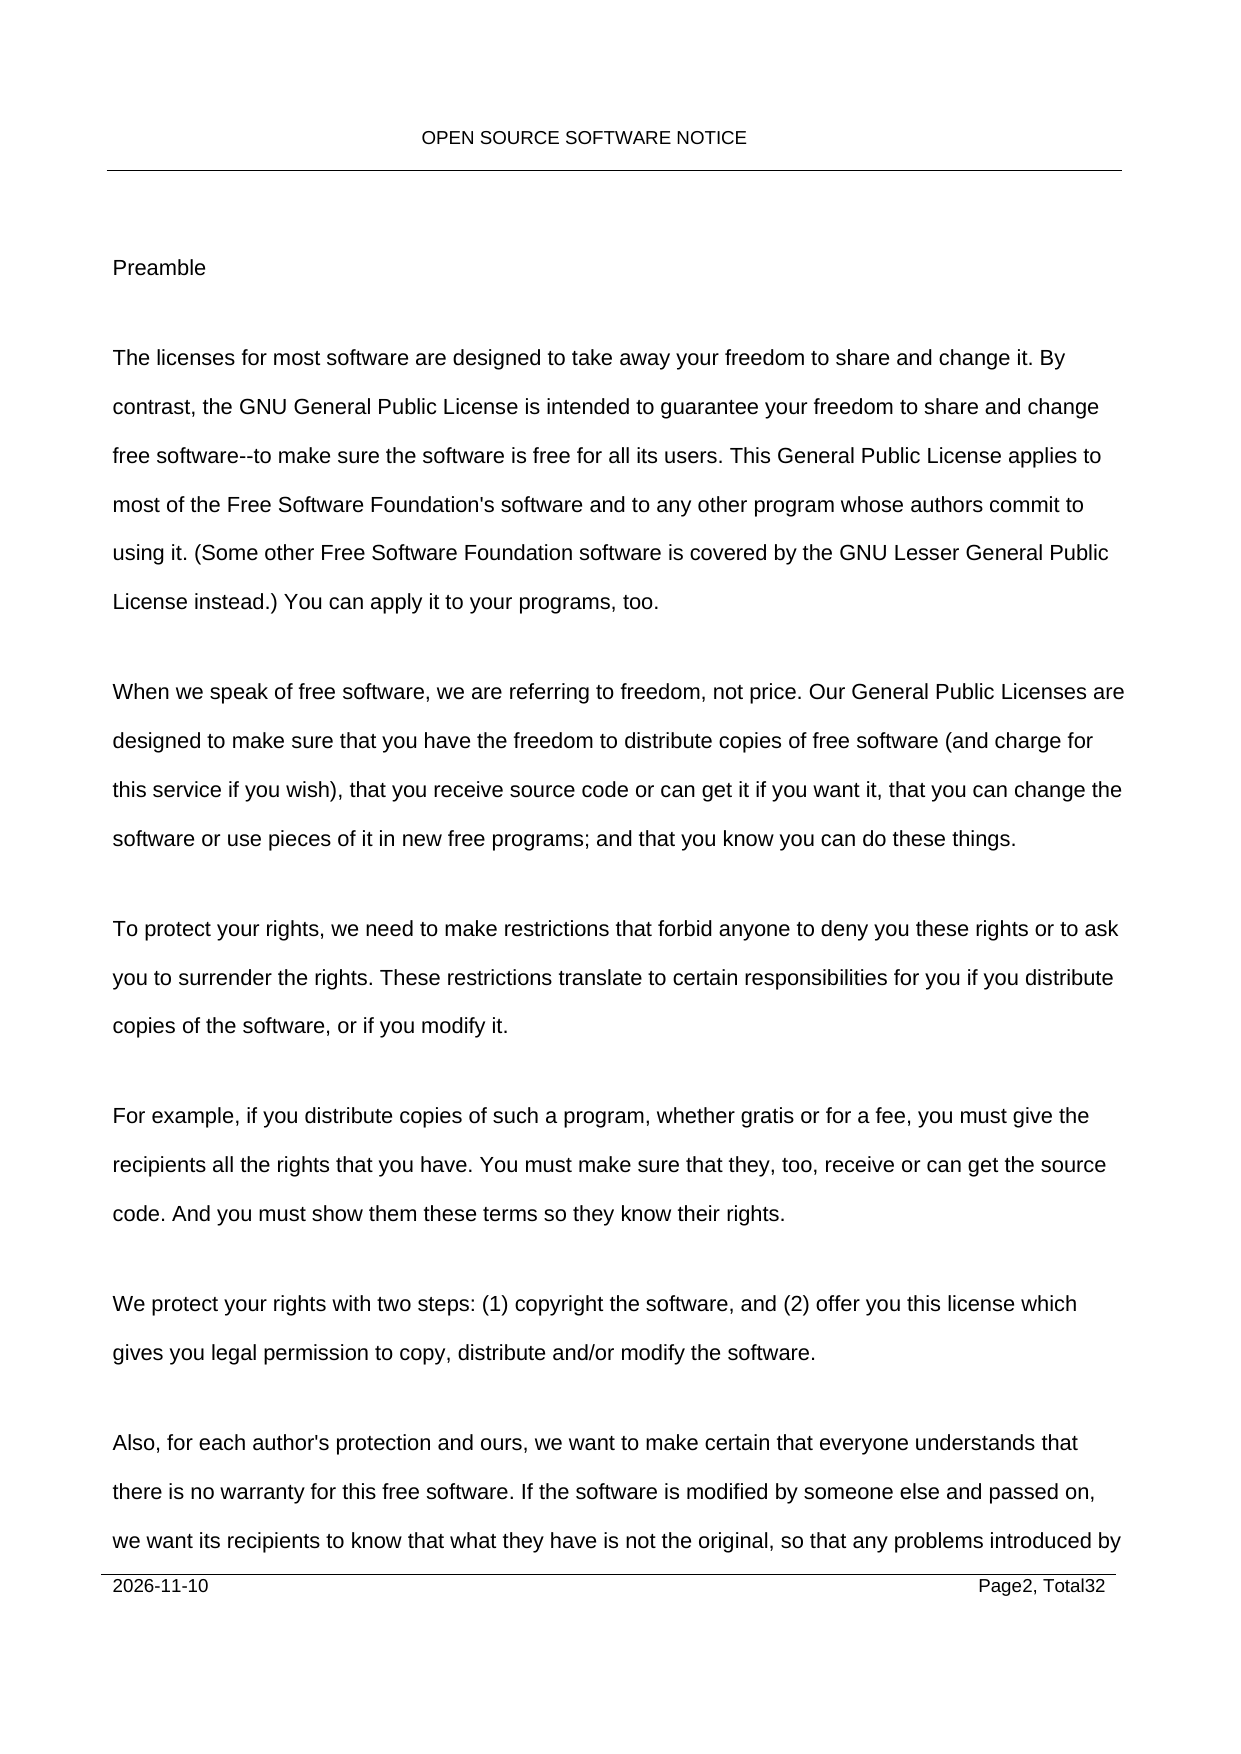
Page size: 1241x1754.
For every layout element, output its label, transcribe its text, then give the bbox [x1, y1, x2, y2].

text To protect your rights, we need to make restrictions that forbid anyone to deny you these rights or to ask you to surrender the rights. These restrictions translate to certain responsibilities for you if you distribute copies of the software, or if you modify it. [112, 912, 1128, 1042]
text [112, 1426, 1128, 1556]
text Preamble [112, 251, 1128, 284]
text When we speak of free software, we are referring to freedom, not price. Our General Public Licenses are designed to make sure that you have the freedom to distribute copies of free software (and charge for this service if you wish), that you receive source code or can get it if you want it, that you can change the software or use pieces of it in new free programs; and that you know you can do these things. [112, 676, 1128, 854]
text For example, if you distribute copies of such a program, whether gratis or for a fee, you must give the recipients all the rights that you have. You must make sure that they, too, receive or can get the source code. And you must show them these terms so they know their rights. [112, 1100, 1128, 1230]
text We protect your rights with two steps: (1) copyright the software, and (2) offer you this license which gives you legal permission to copy, distribute and/or modify the software. [112, 1287, 1128, 1369]
text The licenses for most software are designed to take away your freedom to share and change it. By contrast, the GNU General Public License is intended to guarantee your freedom to share and change free software--to make sure the software is free for all its users. This General Public License applies to most of the Free Software Foundation's software and to any other program whose authors commit to using it. (Some other Free Software Foundation software is covered by the GNU Lesser General Public License instead.) You can apply it to your programs, too. [112, 342, 1128, 618]
